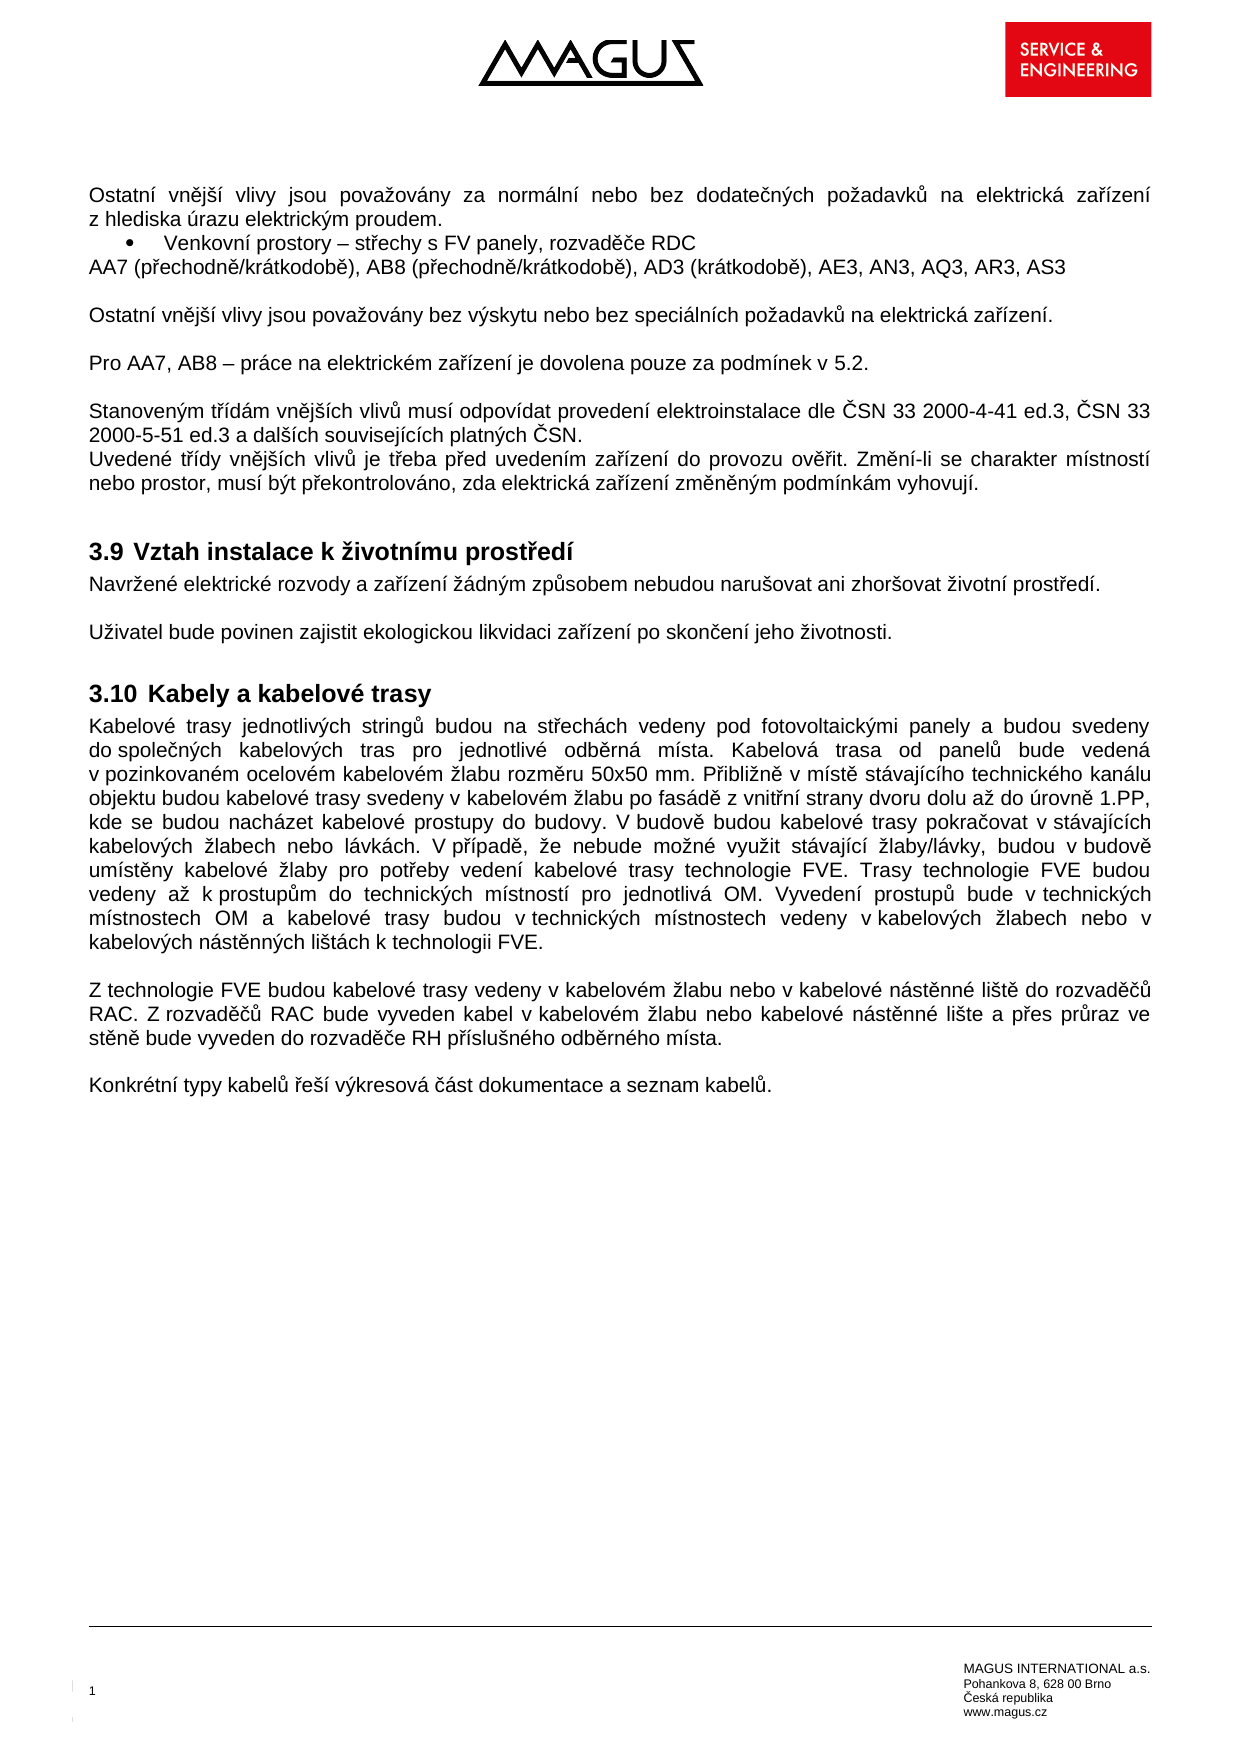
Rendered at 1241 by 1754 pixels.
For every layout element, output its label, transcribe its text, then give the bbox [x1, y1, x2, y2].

text Uvedené třídy vnějších vlivů je třeba před uvedením zařízení do provozu ověřit. Změní-li se charakter místností nebo prostor, musí být překontrolováno, zda elektrická zařízení změněným podmínkám vyhovují. [89, 446, 1152, 494]
subtitle Kabely a kabelové trasy [89, 679, 1152, 708]
picture [1005, 22, 1152, 97]
text Ostatní vnější vlivy jsou považovány bez výskytu nebo bez speciálních požadavků na elektrická zařízení. [89, 303, 1152, 327]
text Kabelové trasy jednotlivých stringů budou na střechách vedeny pod fotovoltaickými panely a budou svedeny do společných kabelových tras pro jednotlivé odběrná místa. Kabelová trasa od panelů bude vedená v pozinkovaném ocelovém kabelovém žlabu rozměru 50x50 mm. Přibližně v místě stávajícího technického kanálu objektu budou kabelové trasy svedeny v kabelovém žlabu po fasádě z vnitřní strany dvoru dolu až do úrovně 1.PP, kde se budou nacházet kabelové prostupy do budovy. V budově budou kabelové trasy pokračovat v stávajících kabelových žlabech nebo lávkách. V případě, že nebude možné využit stávající žlaby/lávky, budou v budově umístěny kabelové žlaby pro potřeby vedení kabelové trasy technologie FVE. Trasy technologie FVE budou vedeny až k prostupům do technických místností pro jednotlivá OM. Vyvedení prostupů bude v technických místnostech OM a kabelové trasy budou v technických místnostech vedeny v kabelových žlabech nebo v kabelových nástěnných lištách k technologii FVE. [89, 714, 1152, 953]
text Pro AA7, AB8 – práce na elektrickém zařízení je dovolena pouze za podmínek v 5.2. [89, 351, 1152, 374]
text Z technologie FVE budou kabelové trasy vedeny v kabelovém žlabu nebo v kabelové nástěnné liště do rozvaděčů RAC. Z rozvaděčů RAC bude vyveden kabel v kabelovém žlabu nebo kabelové nástěnné lište a přes průraz ve stěně bude vyveden do rozvaděče RH příslušného odběrného místa. [89, 977, 1152, 1049]
picture [478, 40, 704, 86]
picture [71, 1660, 974, 1726]
text Konkrétní typy kabelů řeší výkresová část dokumentace a seznam kabelů. [89, 1073, 1152, 1097]
list Venkovní prostory – střechy s FV panely, rozvaděče RDC [126, 231, 1152, 255]
text Ostatní vnější vlivy jsou považovány za normální nebo bez dodatečných požadavků na elektrická zařízení z hlediska úrazu elektrickým proudem. [89, 183, 1152, 231]
text Navržené elektrické rozvody a zařízení žádným způsobem nebudou narušovat ani zhoršovat životní prostředí. [89, 572, 1152, 596]
subtitle Vztah instalace k životnímu prostředí [89, 537, 1152, 566]
text Uživatel bude povinen zajistit ekologickou likvidaci zařízení po skončení jeho životnosti. [89, 620, 1152, 644]
text AA7 (přechodně/krátkodobě), AB8 (přechodně/krátkodobě), AD3 (krátkodobě), AE3, AN3, AQ3, AR3, AS3 [89, 255, 1152, 279]
text Stanoveným třídám vnějších vlivů musí odpovídat provedení elektroinstalace dle ČSN 33 2000-4-41 ed.3, ČSN 33 2000-5-51 ed.3 a dalších souvisejících platných ČSN. [89, 398, 1152, 446]
